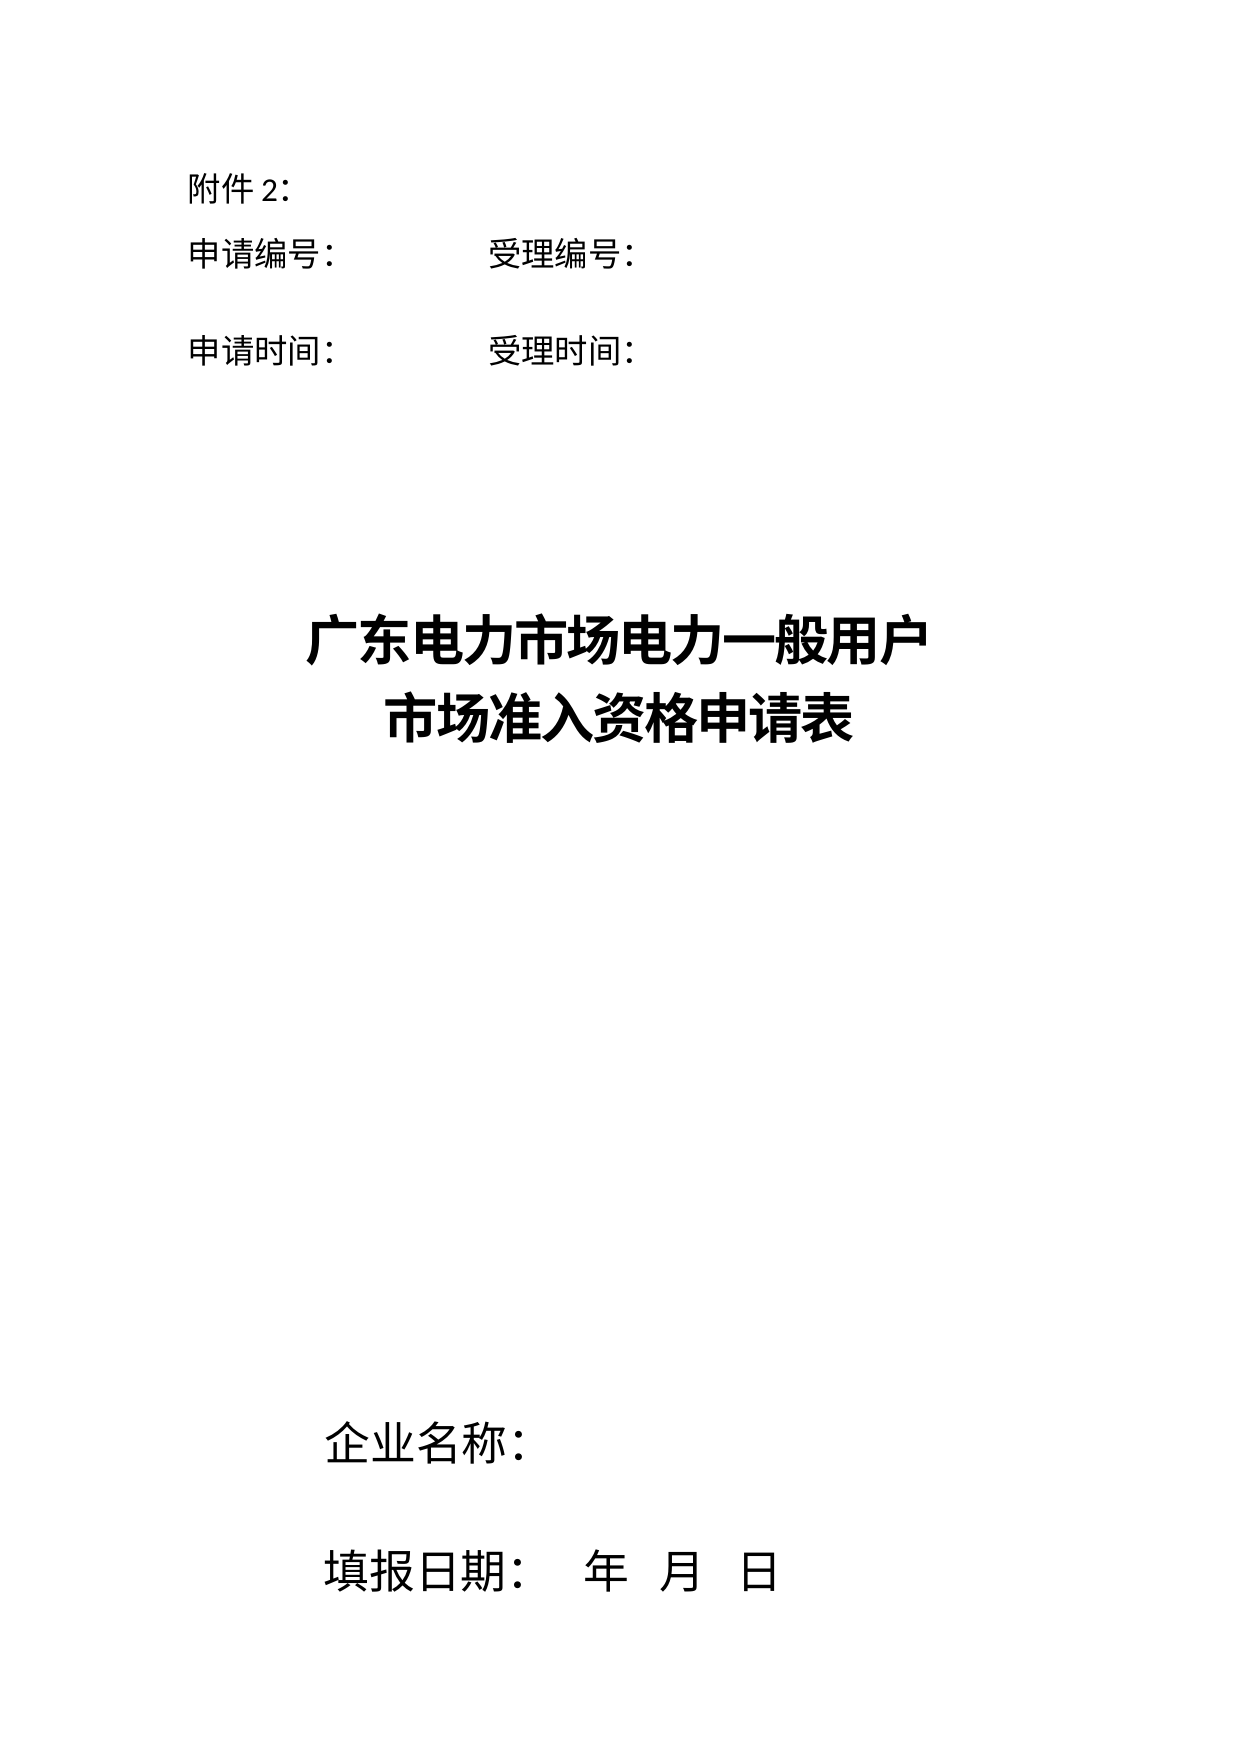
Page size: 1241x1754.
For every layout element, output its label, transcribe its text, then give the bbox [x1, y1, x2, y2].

text 申请编号： 受理编号： [187, 219, 1053, 284]
text 市场准入资格申请表 [187, 676, 1053, 754]
text 申请时间： 受理时间： [187, 325, 1053, 373]
text 填报日期： 年 月 日 [187, 1536, 1053, 1602]
text 企业名称： [187, 1407, 1053, 1473]
text 附件2： [187, 154, 1053, 219]
text 广东电力市场电力一般用户 [187, 597, 1053, 676]
